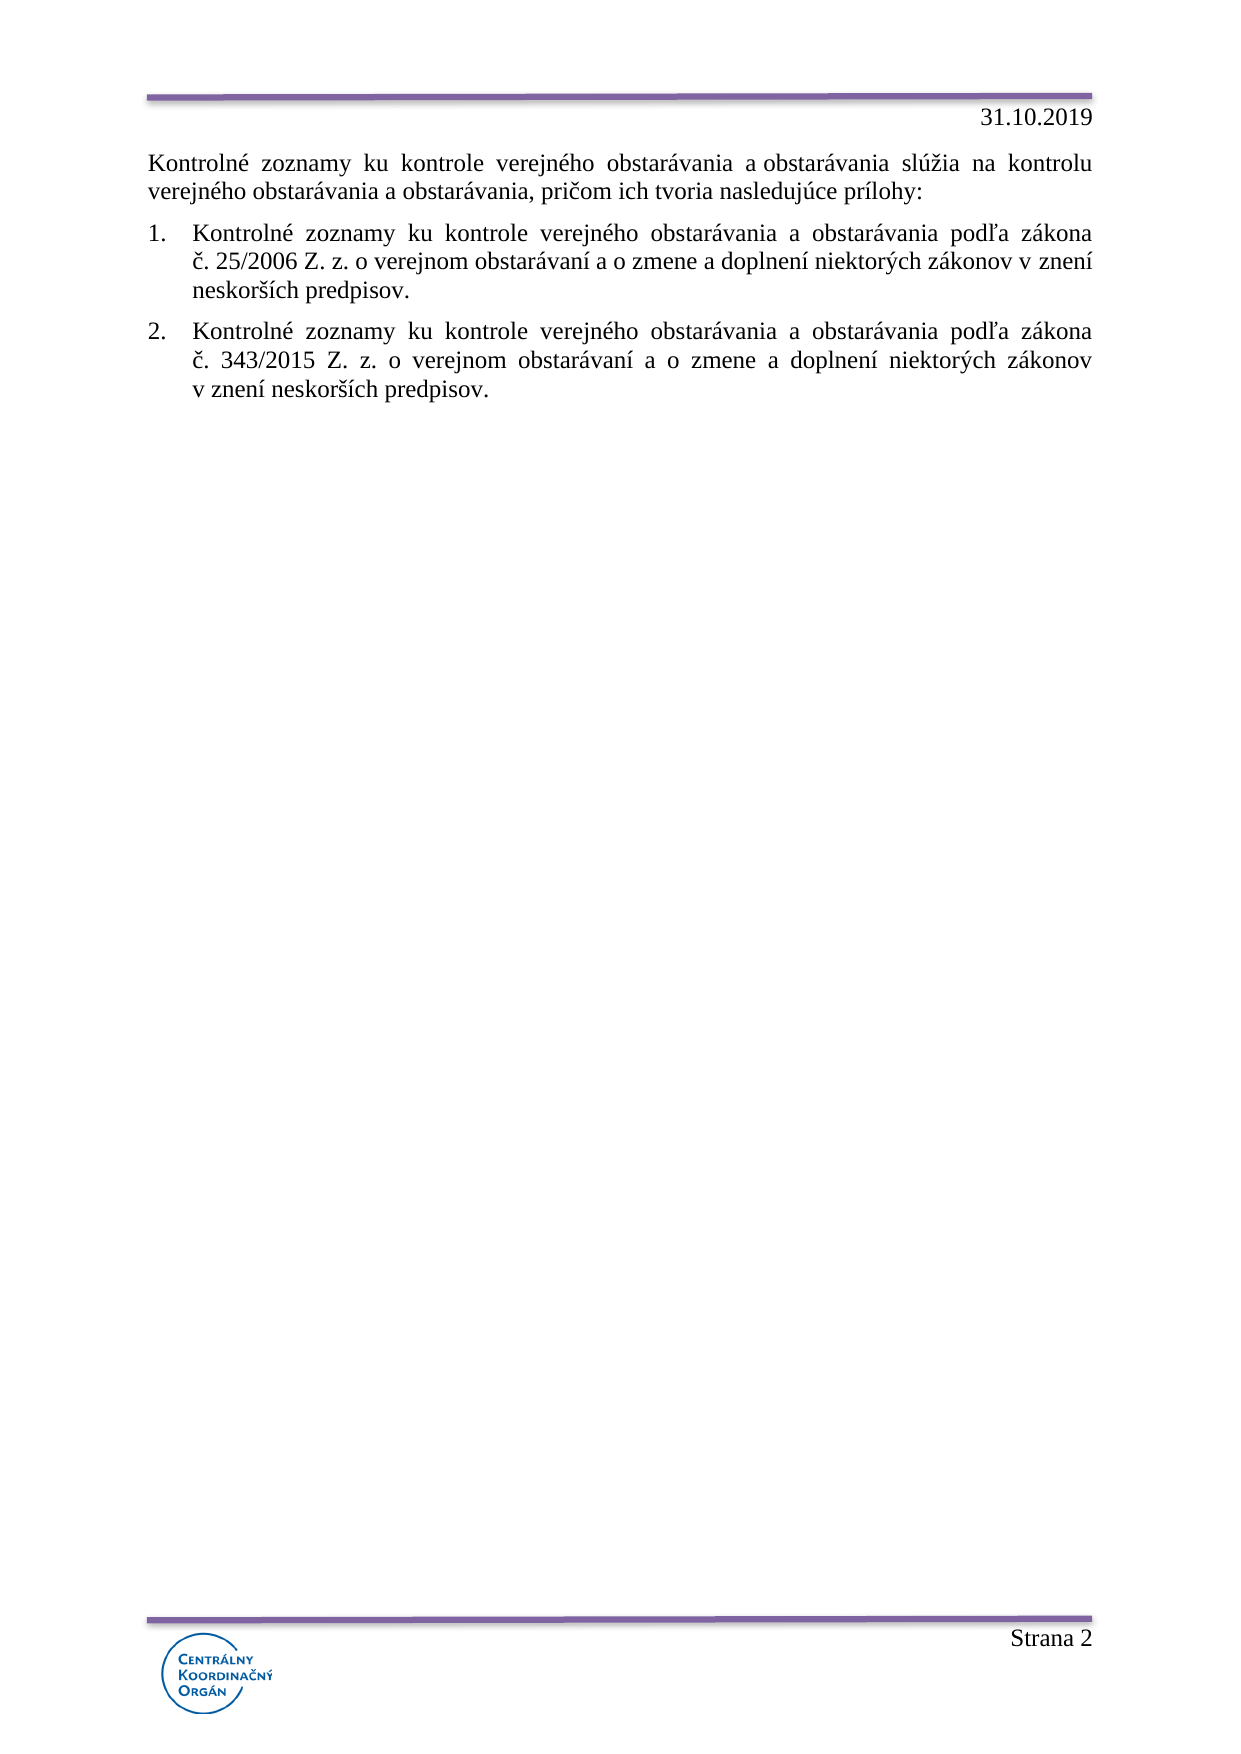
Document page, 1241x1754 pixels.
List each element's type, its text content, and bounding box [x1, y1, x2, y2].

list Kontrolné zoznamy ku kontrole verejného obstarávania a obstarávania podľa zákona č. 343/2015 Z. z. o verejnom obstarávaní a o zmene a doplnení niektorých zákonov v znení neskorších predpisov. [148, 316, 1093, 403]
text Kontrolné zoznamy ku kontrole verejného obstarávania a obstarávania slúžia na kontrolu verejného obstarávania a obstarávania, pričom ich tvoria nasledujúce prílohy: [148, 148, 1093, 205]
picture [159, 1631, 272, 1713]
list Kontrolné zoznamy ku kontrole verejného obstarávania a obstarávania podľa zákona č. 25/2006 Z. z. o verejnom obstarávaní a o zmene a doplnení niektorých zákonov v znení neskorších predpisov. [148, 218, 1093, 304]
